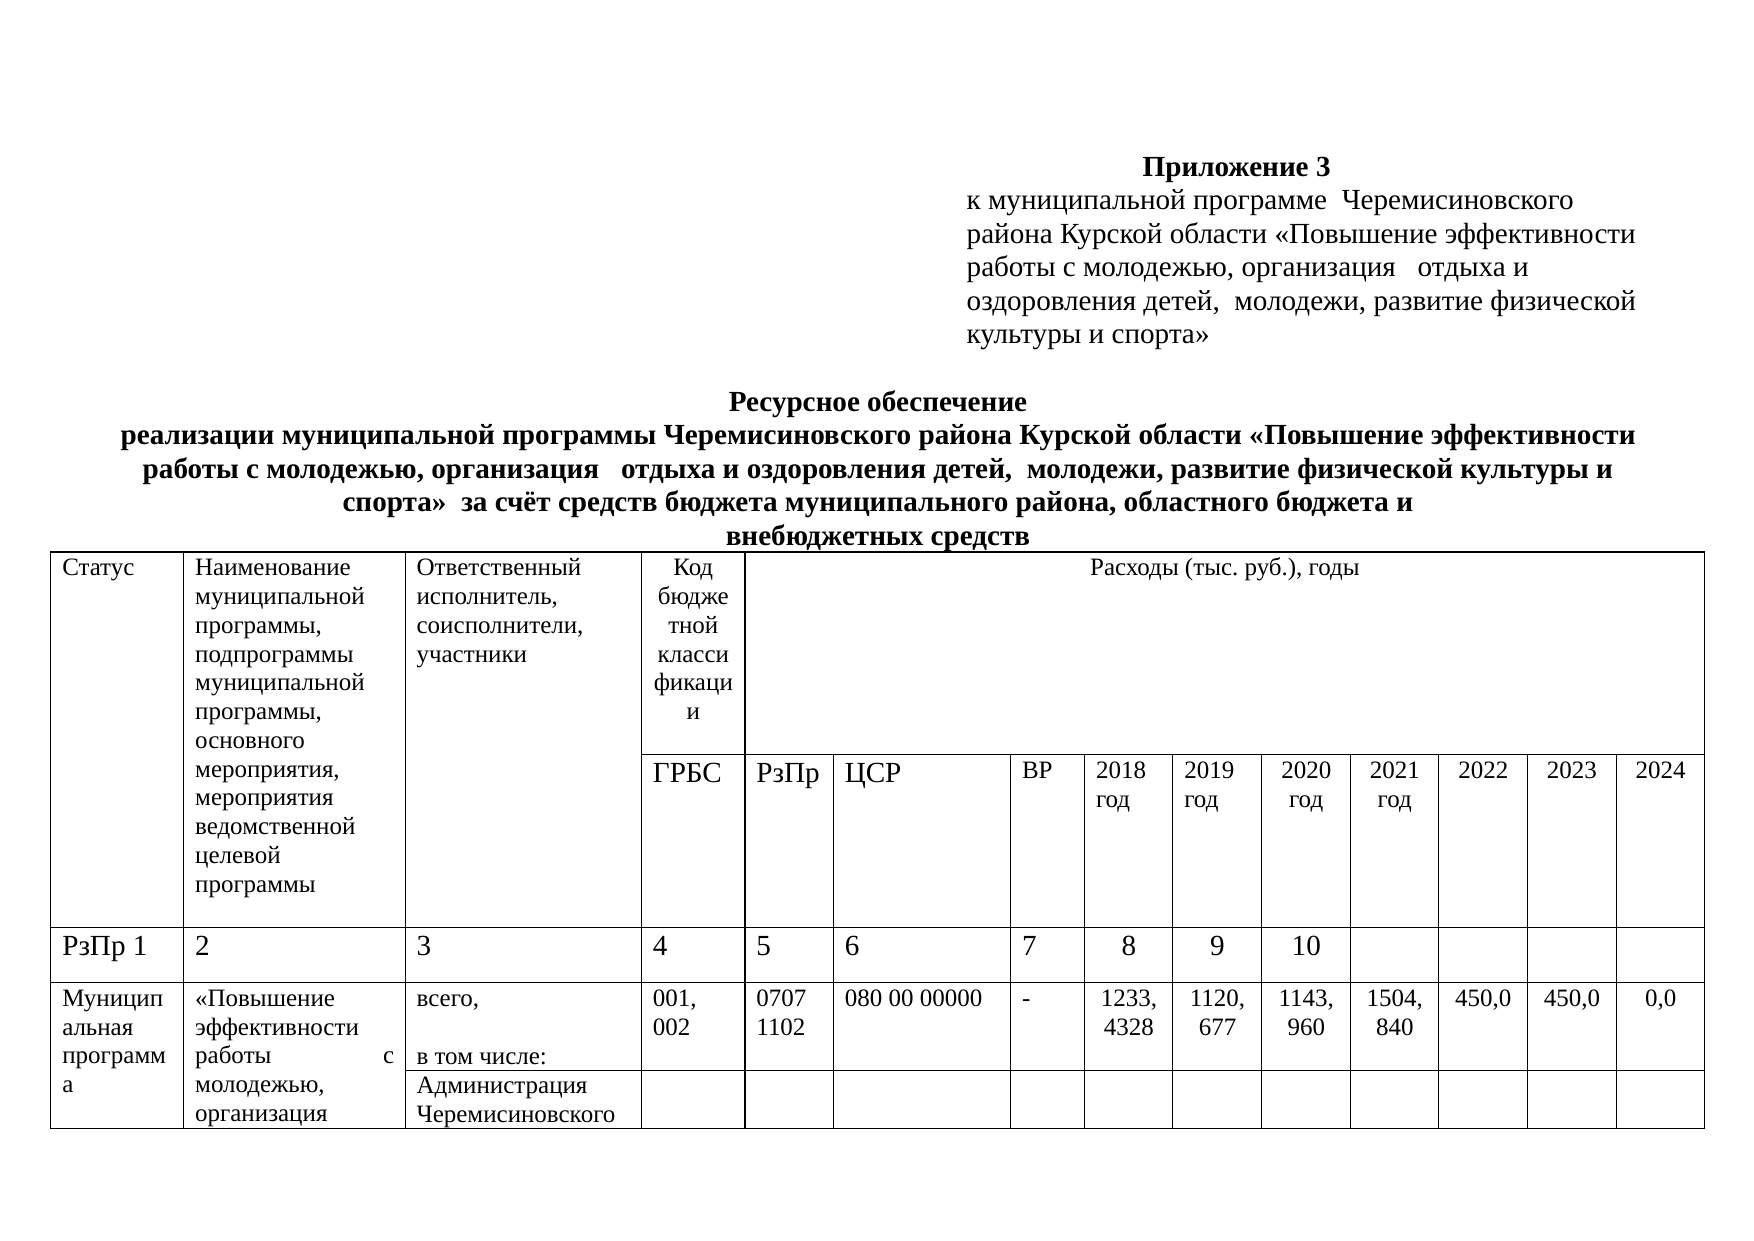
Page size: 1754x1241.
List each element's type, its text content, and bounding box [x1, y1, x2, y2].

table_cell 7 [1011, 928, 1084, 982]
table_cell [834, 1071, 1010, 1128]
table_cell - [1011, 983, 1084, 1069]
table_cell 0707 1102 [746, 983, 833, 1069]
table_cell 2 [184, 928, 405, 982]
text Ресурсное обеспечение [110, 384, 1646, 417]
table_cell [1262, 1071, 1350, 1128]
table_cell 080 00 00000 [834, 983, 1010, 1069]
table_cell 2024 [1617, 755, 1704, 927]
text реализации муниципальной программы Черемисиновского района Курской области «Повышение эффективности работы с молодежью, организация отдыха и оздоровления детей, молодежи, развитие физической культуры и спорта» за счёт средств бюджета муниципального района, областного бюджета и [110, 417, 1646, 518]
table_cell [1617, 1071, 1704, 1128]
table_cell [1439, 1071, 1527, 1128]
table_cell [1351, 1071, 1438, 1128]
table_cell «Повышение эффективности работы с молодежью, организация отдыха и оздоровления детей, молодежи, развитие физической культуры и спорта» [184, 983, 405, 1128]
table_cell [1439, 928, 1527, 982]
table_cell РзПр [746, 755, 833, 927]
table_cell 1143,960 [1262, 983, 1350, 1069]
table_cell 2023 [1528, 755, 1616, 927]
table_cell [1528, 1071, 1616, 1128]
table_cell 2018 год [1085, 755, 1172, 927]
table_cell 0,0 [1617, 983, 1704, 1069]
table_cell [1528, 928, 1616, 982]
table_cell 9 [1173, 928, 1261, 982]
text внебюджетных средств [110, 518, 1646, 551]
table_cell РзПр 1 [51, 928, 183, 982]
table_cell ГРБС [642, 755, 744, 927]
text к муниципальной программе Черемисиновского района Курской области «Повышение эффективности работы с молодежью, организация отдыха и оздоровления детей, молодежи, развитие физической культуры и спорта» [966, 182, 1646, 350]
table_cell 1233,4328 [1085, 983, 1172, 1069]
table_cell [1617, 928, 1704, 982]
table_cell 2021 год [1351, 755, 1438, 927]
table_cell [1085, 1071, 1172, 1128]
table_cell [1011, 1071, 1084, 1128]
table_header Ответственный исполнитель, соисполнители, участники [406, 553, 641, 927]
table_header Статус [51, 553, 183, 927]
table_cell Муниципальная программа [51, 983, 183, 1128]
table_cell 1120,677 [1173, 983, 1261, 1069]
table_cell [642, 1071, 744, 1128]
table_cell 450,0 [1528, 983, 1616, 1069]
table_header Расходы (тыс. руб.), годы [746, 553, 1704, 754]
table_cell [406, 1071, 641, 1128]
table_cell 001, 002 [642, 983, 744, 1069]
table_cell ВР [1011, 755, 1084, 927]
table_header Наименование муниципальной программы, подпрограммы муниципальной программы, основного мероприятия, мероприятия ведомственной целевой программы [184, 553, 405, 927]
table_cell 3 [406, 928, 641, 982]
table_cell [1173, 1071, 1261, 1128]
table_cell 450,0 [1439, 983, 1527, 1069]
text Приложение 3 [110, 149, 1646, 182]
table_cell 6 [834, 928, 1010, 982]
table_cell 2019 год [1173, 755, 1261, 927]
table_cell всего, в том числе: [406, 983, 641, 1069]
table_cell [746, 1071, 833, 1128]
table_header Код бюджетной классификации [642, 553, 744, 754]
table_cell 4 [642, 928, 744, 982]
table_cell 2022 [1439, 755, 1527, 927]
table_cell 2020 год [1262, 755, 1350, 927]
table_cell 1504,840 [1351, 983, 1438, 1069]
table_cell 5 [746, 928, 833, 982]
table_cell 8 [1085, 928, 1172, 982]
table_cell [1351, 928, 1438, 982]
table_cell ЦСР [834, 755, 1010, 927]
table_cell 10 [1262, 928, 1350, 982]
